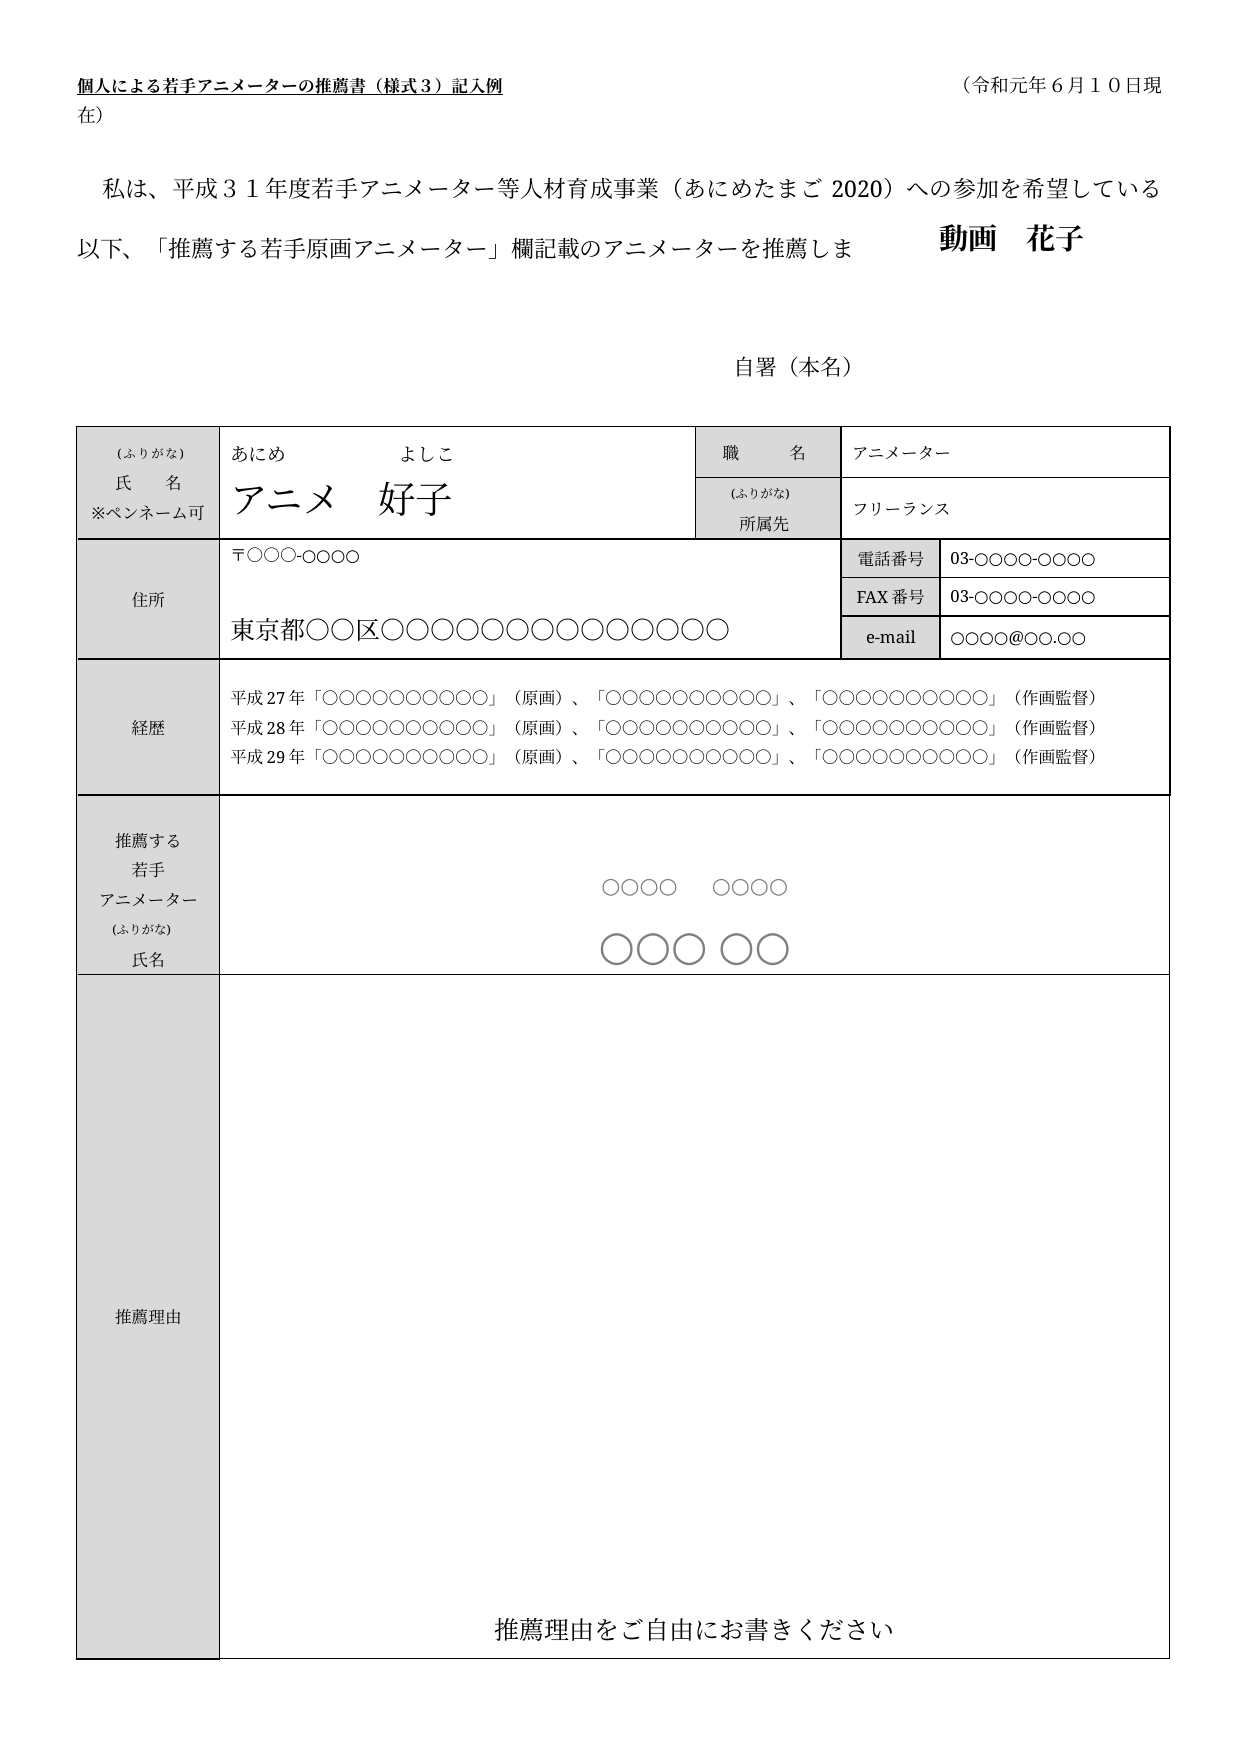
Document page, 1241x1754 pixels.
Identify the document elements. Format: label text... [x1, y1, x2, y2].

text 私は、平成３１年度若手アニメーター等人材育成事業（あにめたまご2020）への参加を希望している以下、「推薦する若手原画アニメーター」欄記載のアニメーターを推薦します。 [77, 158, 1163, 277]
table_cell 03-○○○○-○○○○ [941, 578, 1169, 615]
table_header アニメーター [842, 427, 1169, 477]
table_cell FAX番号 [842, 578, 939, 615]
table_header (ふりがな) 氏 名 ※ペンネーム可 [77, 427, 219, 538]
table_cell (ふりがな) 所属先 [696, 478, 840, 538]
table_cell 03-○○○○-○○○○ [941, 540, 1169, 576]
table_cell ○○○○ ○○○○ ○○○ ○○ [220, 796, 1169, 974]
table_cell 推薦する 若手 アニメーター (ふりがな) 氏名 [77, 795, 219, 974]
table_cell 住所 [77, 539, 219, 658]
table_cell 推薦理由をご自由にお書きください [220, 975, 1169, 1658]
text 自署（本名） [77, 337, 1163, 396]
table_cell 〒○○○-○○○○ 東京都○○区○○○○○○○○○○○○○○ [220, 540, 840, 658]
table_cell 推薦理由 [77, 975, 219, 1658]
table_cell 平成27年「○○○○○○○○○○」（原画）、「○○○○○○○○○○」、「○○○○○○○○○○」（作画監督） 平成28年「○○○○○○○○○○」（原画）、「○○○○○○○○○○」、「○○○○○○○○○○」（作画監督） 平成29年「○○○○○○○○○○」（原画）、「○○○○○○○○○○」、「○○○○○○○○○○」（作画監督） [220, 660, 1169, 794]
table_cell フリーランス [842, 478, 1169, 538]
table_cell e-mail [842, 617, 939, 658]
table_cell 経歴 [77, 659, 219, 794]
table_cell 電話番号 [842, 540, 939, 576]
table_cell ○○○○@○○.○○ [941, 617, 1169, 658]
table_header 職 名 [696, 427, 840, 477]
text 個人による若手アニメーターの推薦書（様式３）記入例 （令和元年６月１０日現在） [77, 69, 1163, 129]
table_header あにめ よしこ アニメ 好子 [220, 427, 695, 538]
